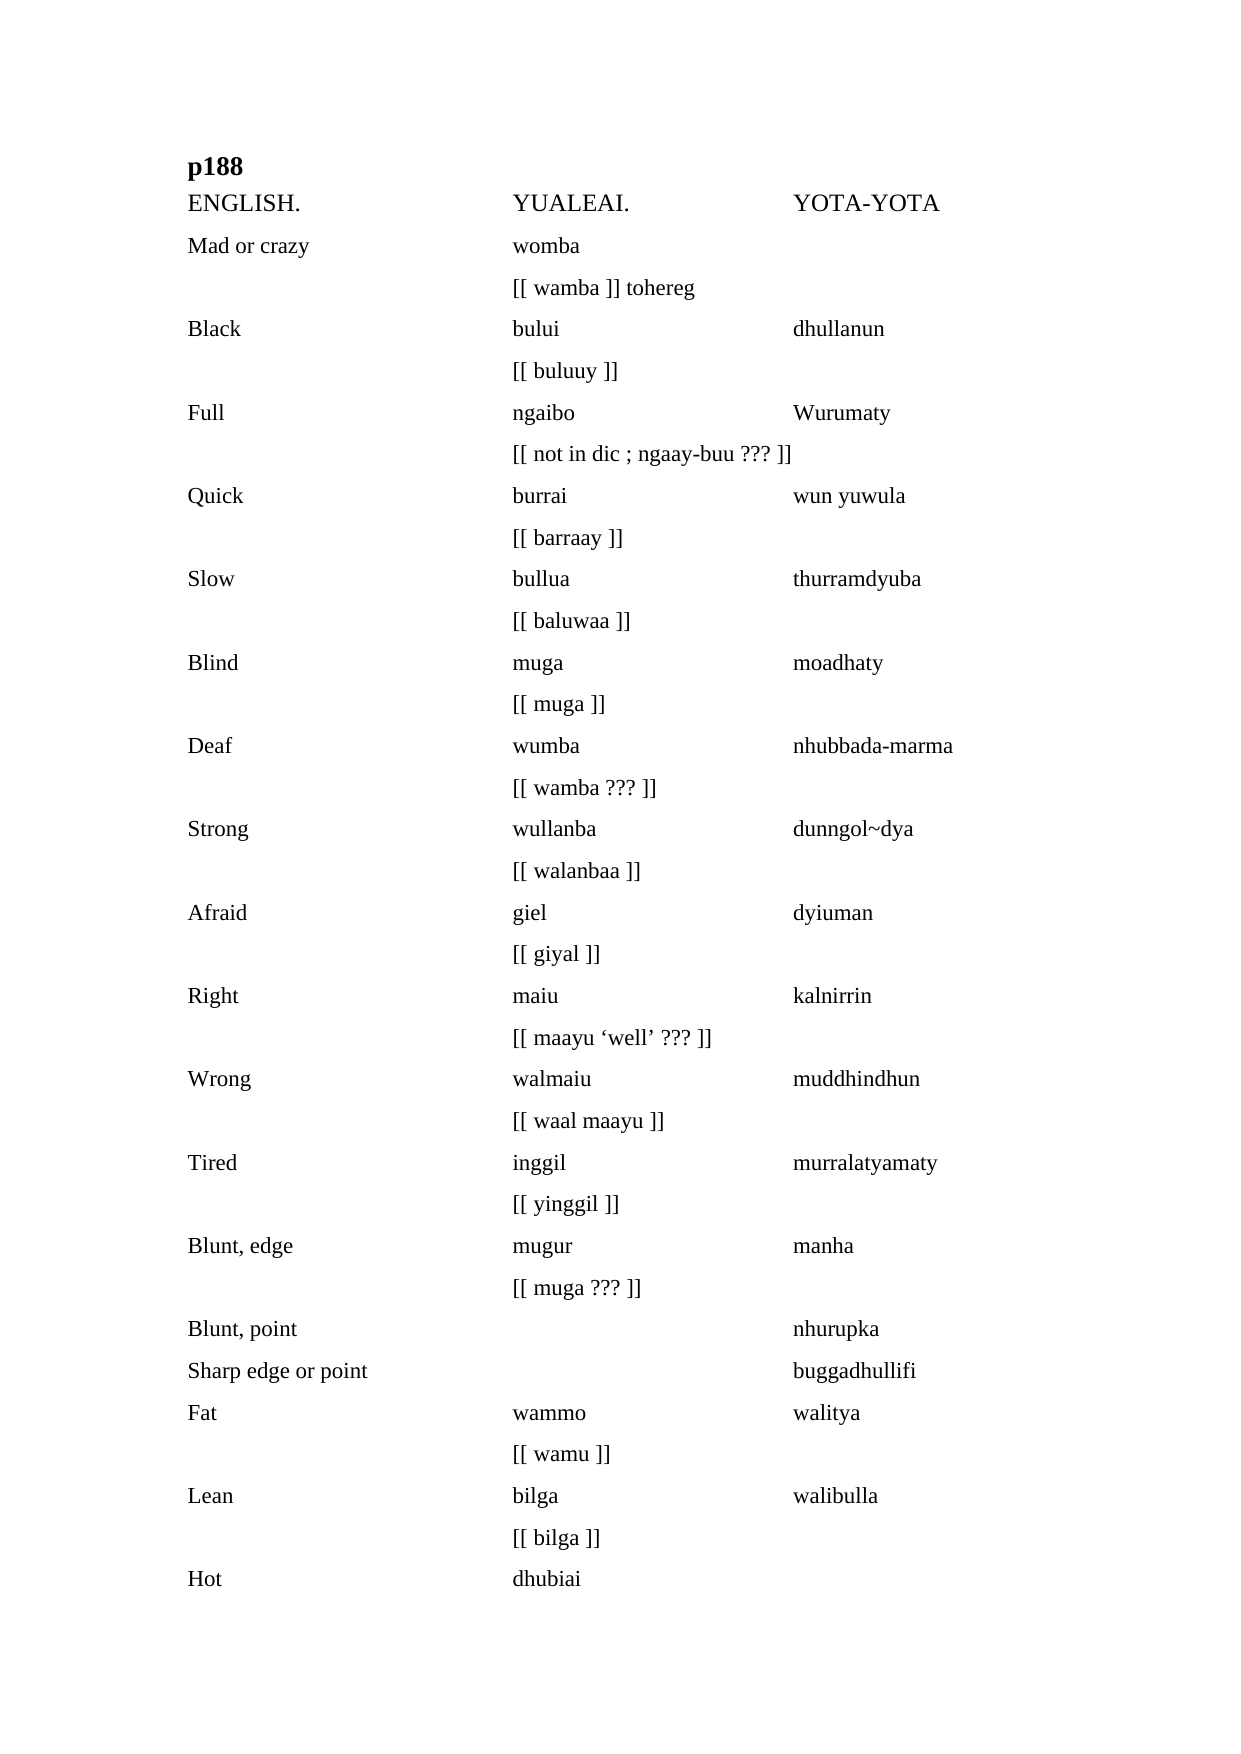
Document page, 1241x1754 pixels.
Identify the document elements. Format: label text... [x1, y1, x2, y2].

text [[ maayu ‘well’ ??? ]] [187, 1021, 1053, 1050]
text [[ wamba ]] tohereg [187, 271, 1053, 300]
text Hot dhubiai [187, 1562, 1053, 1592]
text Slow bullua thurramdyuba [187, 562, 1053, 592]
text Sharp edge or point buggadhullifi [187, 1354, 1053, 1383]
text ENGLISH. YUALEAI. YOTA-YOTA [187, 187, 1053, 217]
text Tired inggil murralatyamaty [187, 1146, 1053, 1175]
text Blind muga moadhaty [187, 646, 1053, 675]
text [[ buluuy ]] [187, 354, 1053, 383]
subtitle p188 [187, 150, 1053, 181]
text Quick burrai wun yuwula [187, 479, 1053, 508]
text [[ muga ??? ]] [187, 1271, 1053, 1300]
text Lean bilga walibulla [187, 1479, 1053, 1508]
text Deaf wumba nhubbada-marma [187, 729, 1053, 758]
text Blunt, edge mugur manha [187, 1229, 1053, 1258]
text [[ giyal ]] [187, 937, 1053, 967]
text [[ waal maayu ]] [187, 1104, 1053, 1133]
text Mad or crazy womba [187, 229, 1053, 258]
text Black bului dhullanun [187, 312, 1053, 342]
text Blunt, point nhurupka [187, 1312, 1053, 1342]
text [[ wamba ??? ]] [187, 771, 1053, 800]
text Full ngaibo Wurumaty [187, 396, 1053, 425]
text [[ muga ]] [187, 687, 1053, 717]
text [[ barraay ]] [187, 521, 1053, 550]
text Afraid giel dyiuman [187, 896, 1053, 925]
text Fat wammo walitya [187, 1396, 1053, 1425]
text Strong wullanba dunngol~dya [187, 812, 1053, 842]
text Wrong walmaiu muddhindhun [187, 1062, 1053, 1092]
text [[ not in dic ; ngaay-buu ??? ]] [187, 437, 1053, 467]
text [[ wamu ]] [187, 1437, 1053, 1467]
text [[ baluwaa ]] [187, 604, 1053, 633]
text [[ walanbaa ]] [187, 854, 1053, 883]
text Right maiu kalnirrin [187, 979, 1053, 1008]
text [[ bilga ]] [187, 1521, 1053, 1550]
text [[ yinggil ]] [187, 1187, 1053, 1217]
